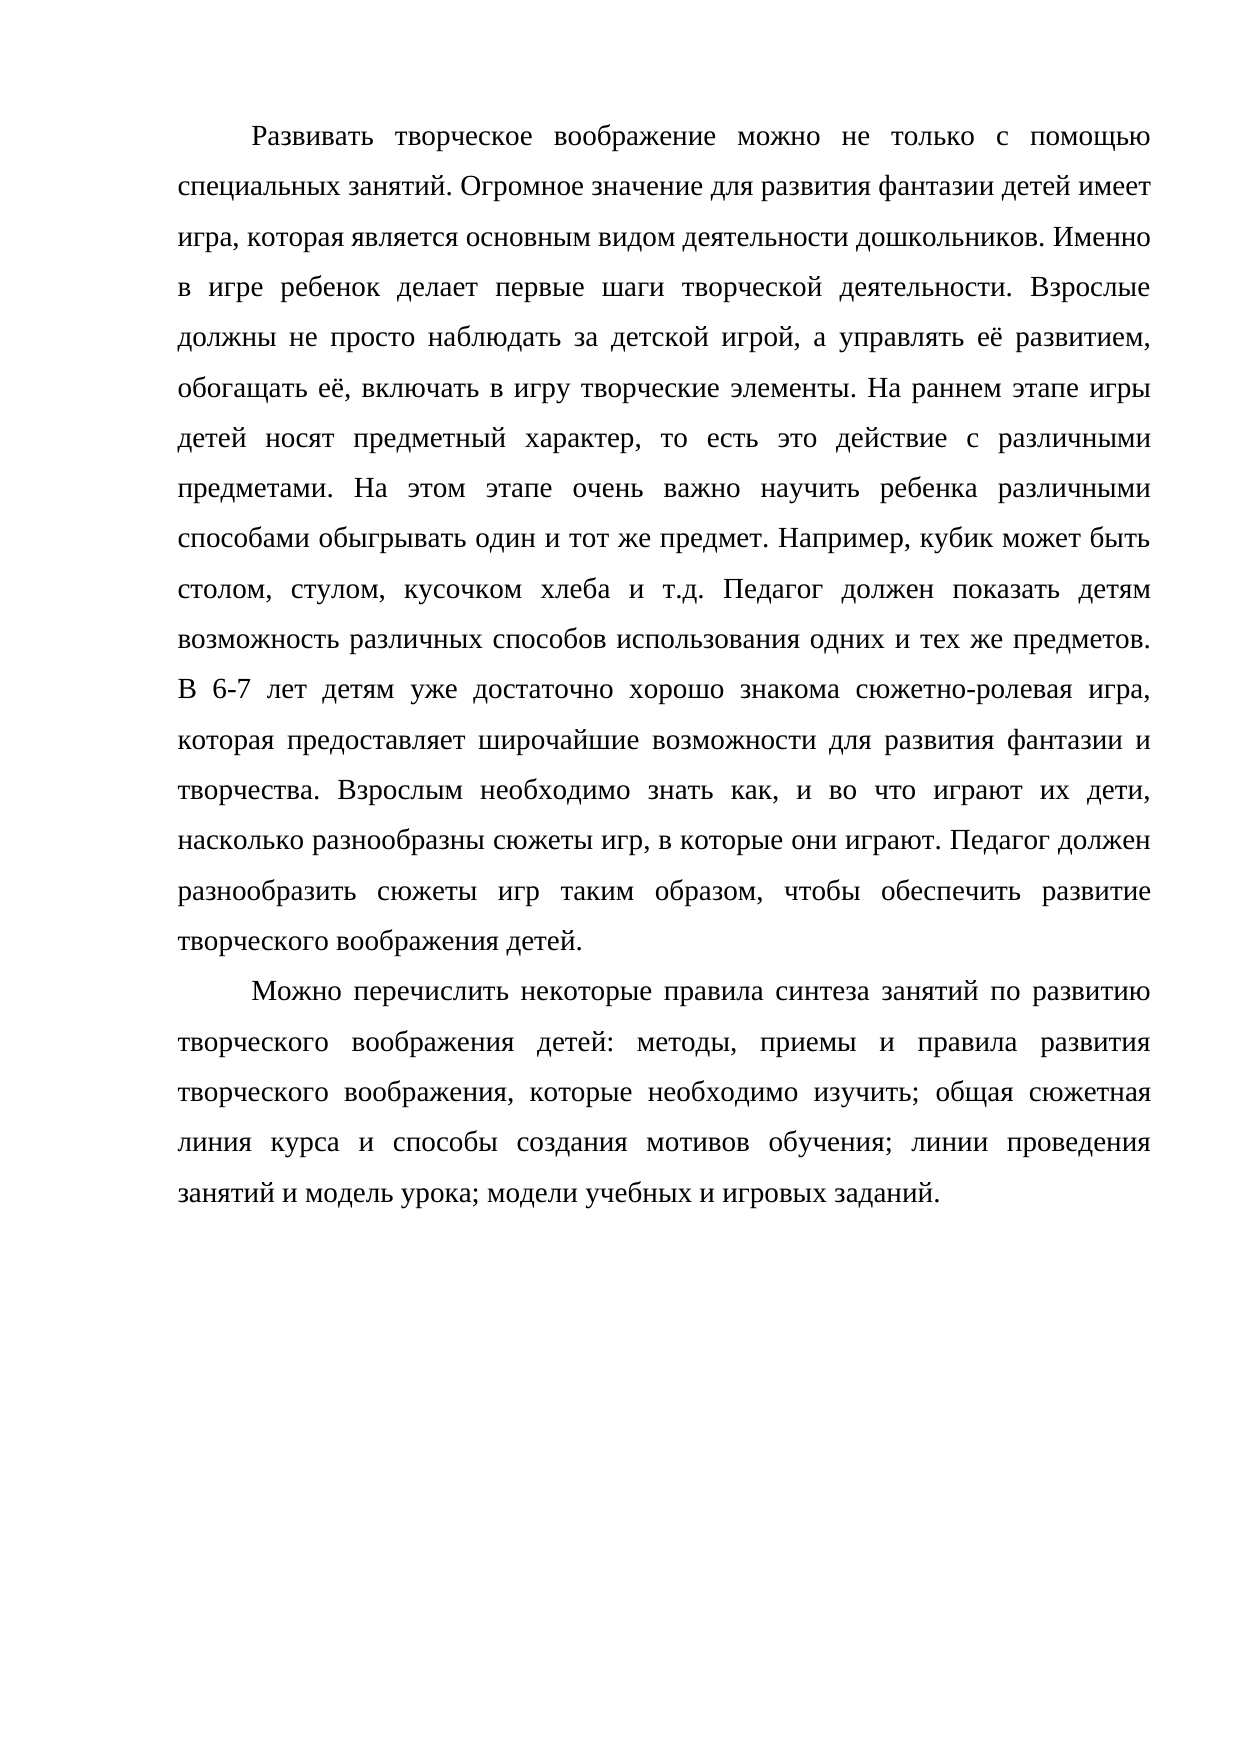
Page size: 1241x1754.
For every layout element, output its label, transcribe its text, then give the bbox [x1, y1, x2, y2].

text Развивать творческое воображение можно не только с помощью специальных занятий. Огромное значение для развития фантазии детей имеет игра, которая является основным видом деятельности дошкольников. Именно в игре ребенок делает первые шаги творческой деятельности. Взрослые должны не просто наблюдать за детской игрой, а управлять её развитием, обогащать её, включать в игру творческие элементы. На раннем этапе игры детей носят предметный характер, то есть это действие с различными предметами. На этом этапе очень важно научить ребенка различными способами обыгрывать один и тот же предмет. Например, кубик может быть столом, стулом, кусочком хлеба и т.д. Педагог должен показать детям возможность различных способов использования одних и тех же предметов. В 6-7 лет детям уже достаточно хорошо знакома сюжетно-ролевая игра, которая предоставляет широчайшие возможности для развития фантазии и творчества. Взрослым необходимо знать как, и во что играют их дети, насколько разнообразны сюжеты игр, в которые они играют. Педагог должен разнообразить сюжеты игр таким образом, чтобы обеспечить развитие творческого воображения детей. [177, 118, 1152, 957]
text Можно перечислить некоторые правила синтеза занятий по развитию творческого воображения детей: методы, приемы и правила развития творческого воображения, которые необходимо изучить; общая сюжетная линия курса и способы создания мотивов обучения; линии проведения занятий и модель урока; модели учебных и игровых заданий. [177, 973, 1152, 1208]
